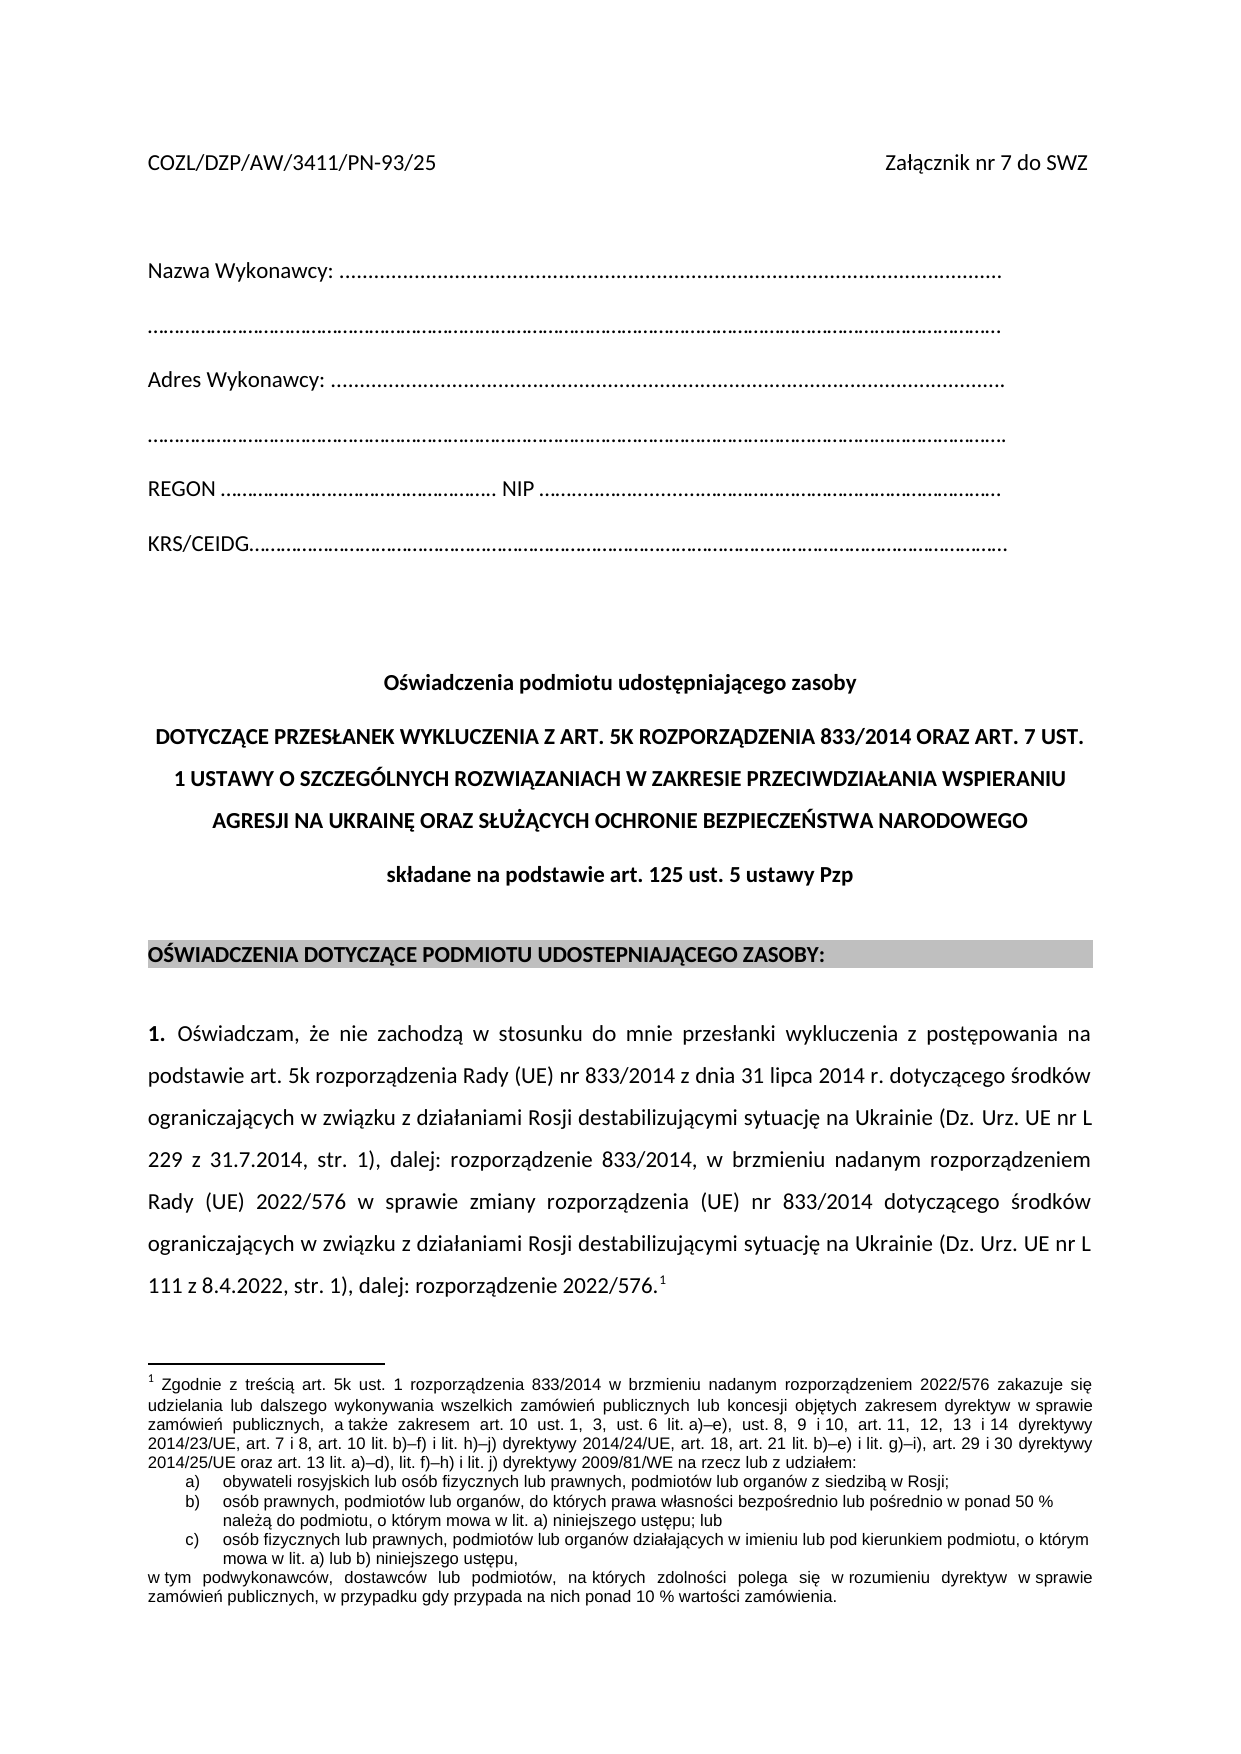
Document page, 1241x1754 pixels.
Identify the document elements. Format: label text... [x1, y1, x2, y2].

text COZL/DZP/AW/3411/PN-93/25 Załącznik nr 7 do SWZ [148, 148, 1093, 176]
text Oświadczenia podmiotu udostępniającego zasoby [148, 668, 1093, 696]
text KRS/CEIDG……………………………………………………………………………………………………………………………… [148, 529, 1093, 557]
text REGON …………………..……………………….. NIP …….....……............………………………………………………… [148, 474, 1093, 502]
text ……………………………………………………………………………………………………………………………………………… [148, 311, 1093, 339]
text ………………………………………………………………………………………………………………………………………………. [148, 420, 1093, 448]
list Oświadczam, że nie zachodzą w stosunku do mnie przesłanki wykluczenia z postępowania na podstawie art. 5k rozporządzenia Rady (UE) nr 833/2014 z dnia 31 lipca 2014 r. dotyczącego środków ograniczających w związku z działaniami Rosji destabilizującymi sytuację na Ukrainie (Dz. Urz. UE nr L 229 z 31.7.2014, str. 1), dalej: rozporządzenie 833/2014, w brzmieniu nadanym rozporządzeniem Rady (UE) 2022/576 w sprawie zmiany rozporządzenia (UE) nr 833/2014 dotyczącego środków ograniczających w związku z działaniami Rosji destabilizującymi sytuację na Ukrainie (Dz. Urz. UE nr L 111 z 8.4.2022, str. 1), dalej: rozporządzenie 2022/576. [148, 1019, 1093, 1299]
text DOTYCZĄCE PRZESŁANEK WYKLUCZENIA Z ART. 5K ROZPORZĄDZENIA 833/2014 ORAZ ART. 7 UST. 1 USTAWY o szczególnych rozwiązaniach w zakresie przeciwdziałania wspieraniu agresji na Ukrainę oraz służących ochronie bezpieczeństwa narodowego [148, 722, 1093, 834]
text OŚWIADCZENIA DOTYCZĄCE PODMIOTU UDOSTEPNIAJĄCEGO ZASOBY: [148, 940, 1093, 968]
text Nazwa Wykonawcy: ................................................................................................................... [148, 257, 1093, 284]
text Adres Wykonawcy: ..................................................................................................................... [148, 366, 1093, 393]
text składane na podstawie art. 125 ust. 5 ustawy Pzp [148, 861, 1093, 888]
